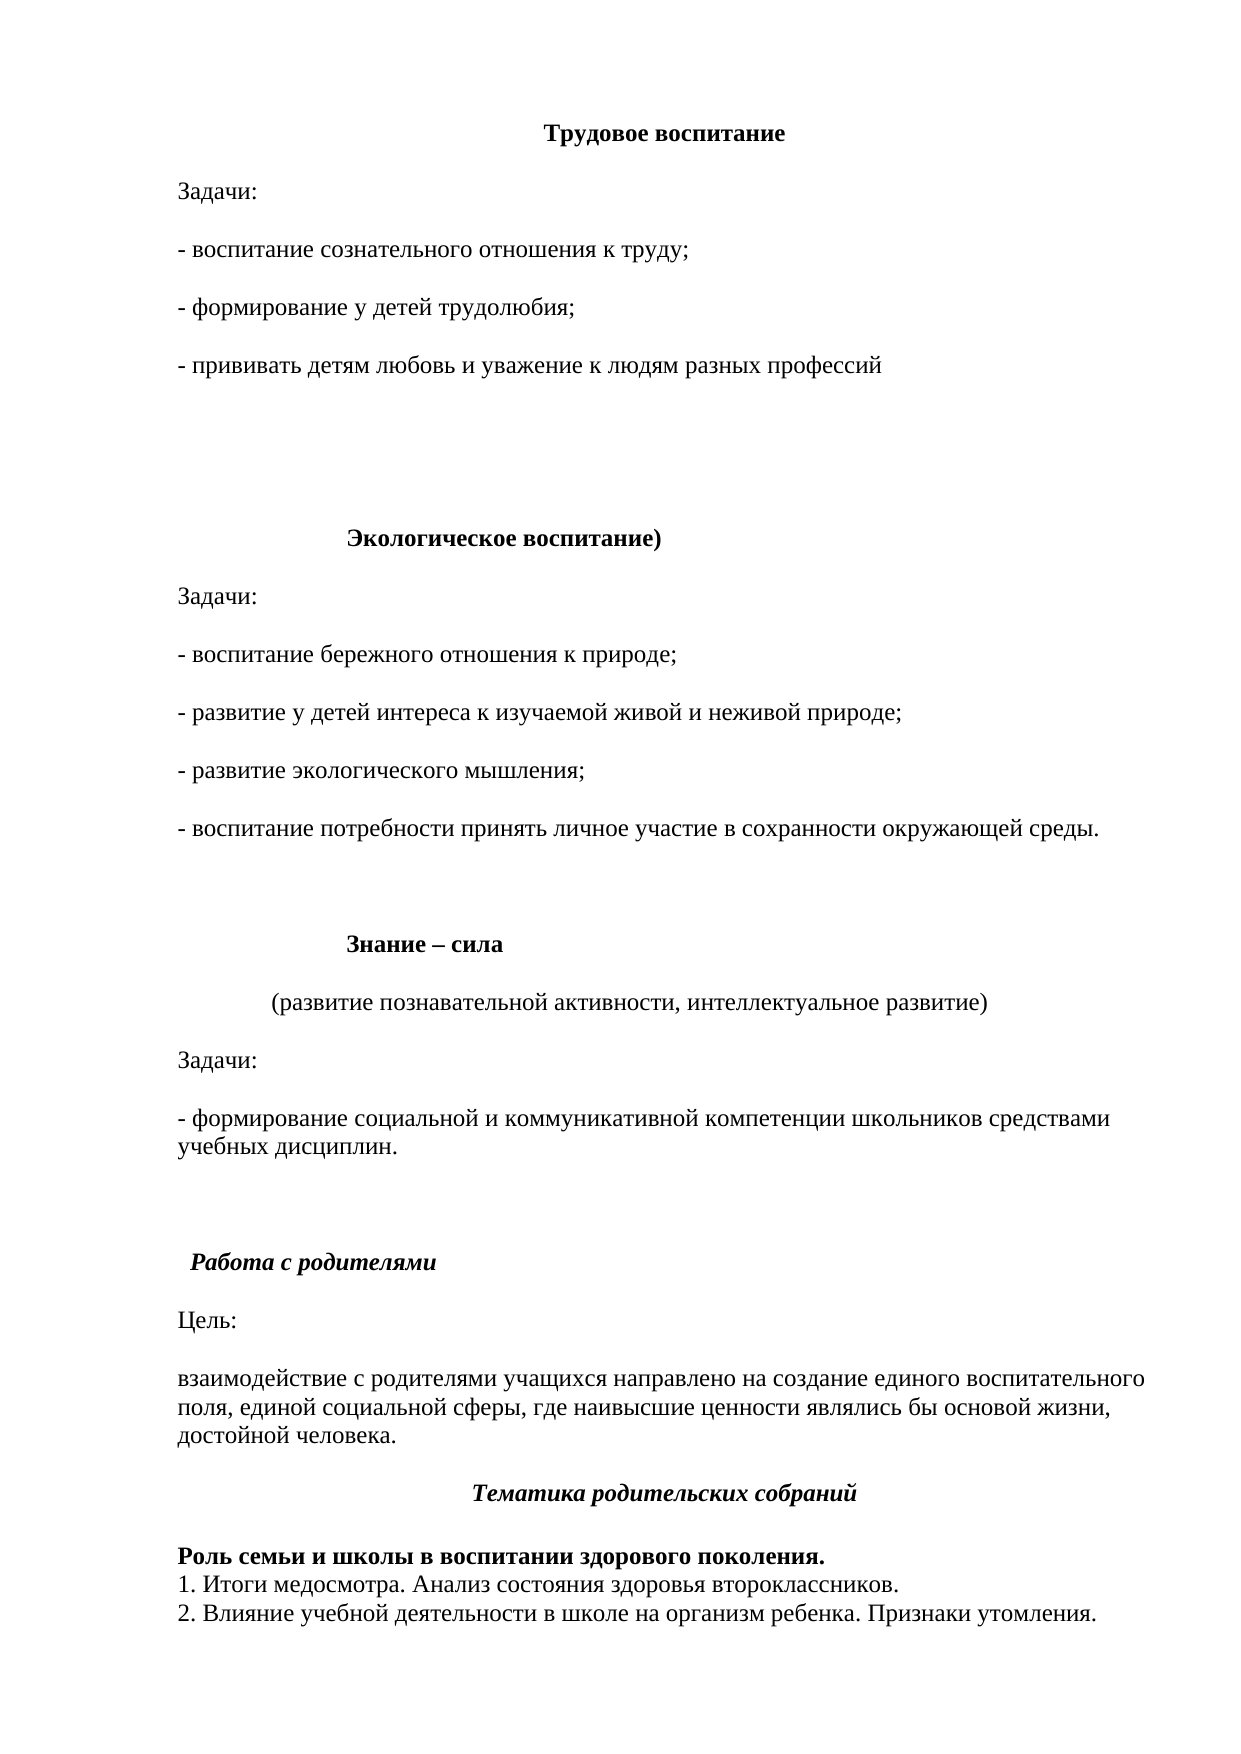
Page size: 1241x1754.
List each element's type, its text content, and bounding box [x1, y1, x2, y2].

text Задачи: [177, 581, 1152, 610]
text Задачи: [177, 1045, 1152, 1073]
text - развитие экологического мышления; [177, 755, 1152, 784]
text Цель: [177, 1305, 1152, 1334]
text взаимодействие с родителями учащихся направлено на создание единого воспитательного поля, единой социальной сферы, где наивысшие ценности являлись бы основой жизни, достойной человека. [177, 1363, 1152, 1449]
text Экологическое воспитание) [177, 523, 1152, 552]
text - формирование у детей трудолюбия; [177, 292, 1152, 321]
text - воспитание сознательного отношения к труду; [177, 234, 1152, 263]
text - развитие у детей интереса к изучаемой живой и неживой природе; [177, 697, 1152, 726]
text - прививать детям любовь и уважение к людям разных профессий [177, 350, 1152, 378]
text Работа с родителями [177, 1247, 1152, 1276]
text (развитие познавательной активности, интеллектуальное развитие) [177, 987, 1152, 1016]
text - формирование социальной и коммуникативной компетенции школьников средствами учебных дисциплин. [177, 1103, 1152, 1160]
text - воспитание бережного отношения к природе; [177, 639, 1152, 668]
text - воспитание потребности принять личное участие в сохранности окружающей среды. [177, 813, 1152, 842]
text Знание – сила [177, 929, 1152, 958]
text Трудовое воспитание [177, 118, 1152, 147]
text Тематика родительских собраний [177, 1478, 1152, 1507]
text Задачи: [177, 176, 1152, 205]
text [177, 1541, 1152, 1627]
